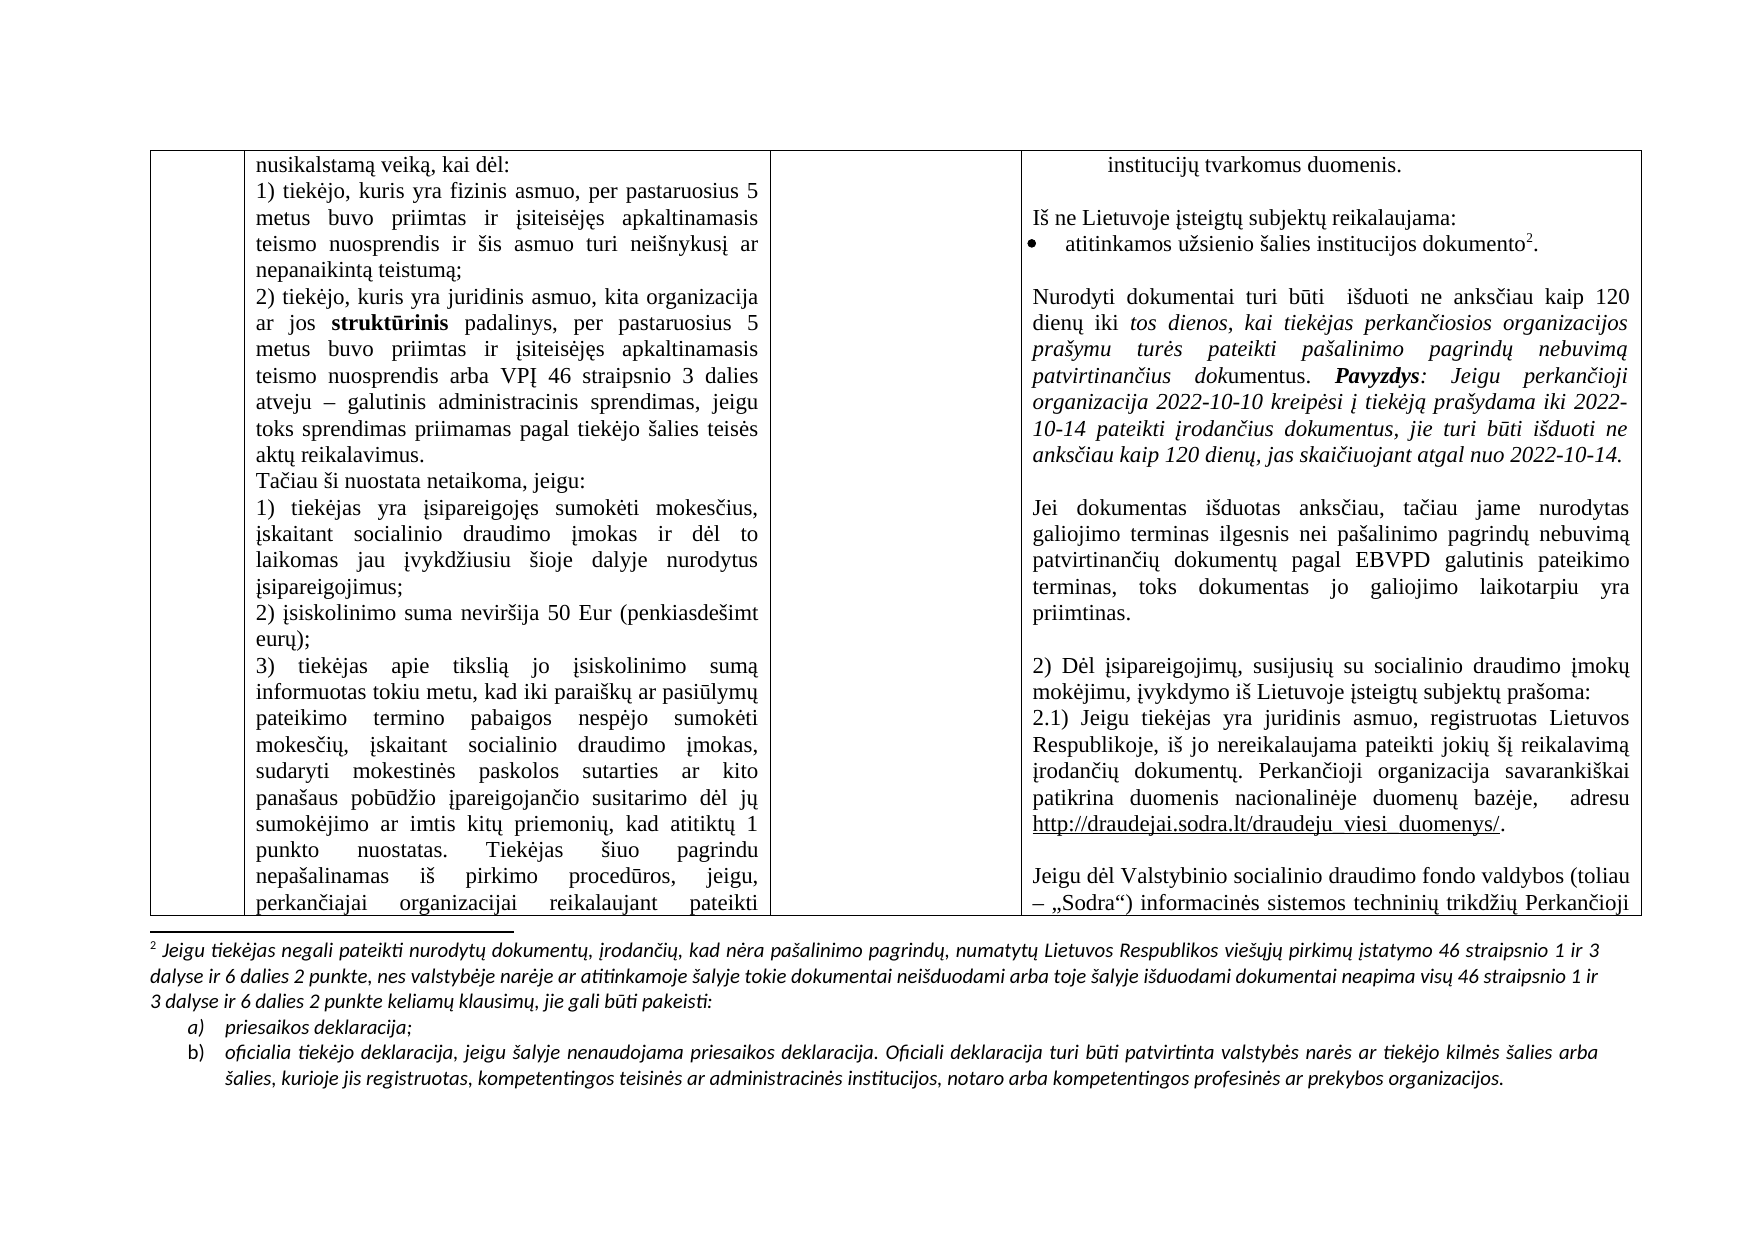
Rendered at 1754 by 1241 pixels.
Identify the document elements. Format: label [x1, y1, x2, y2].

table_cell [151, 151, 244, 915]
table_cell [1022, 151, 1641, 915]
table_cell [245, 151, 770, 915]
table_cell [771, 151, 1021, 915]
